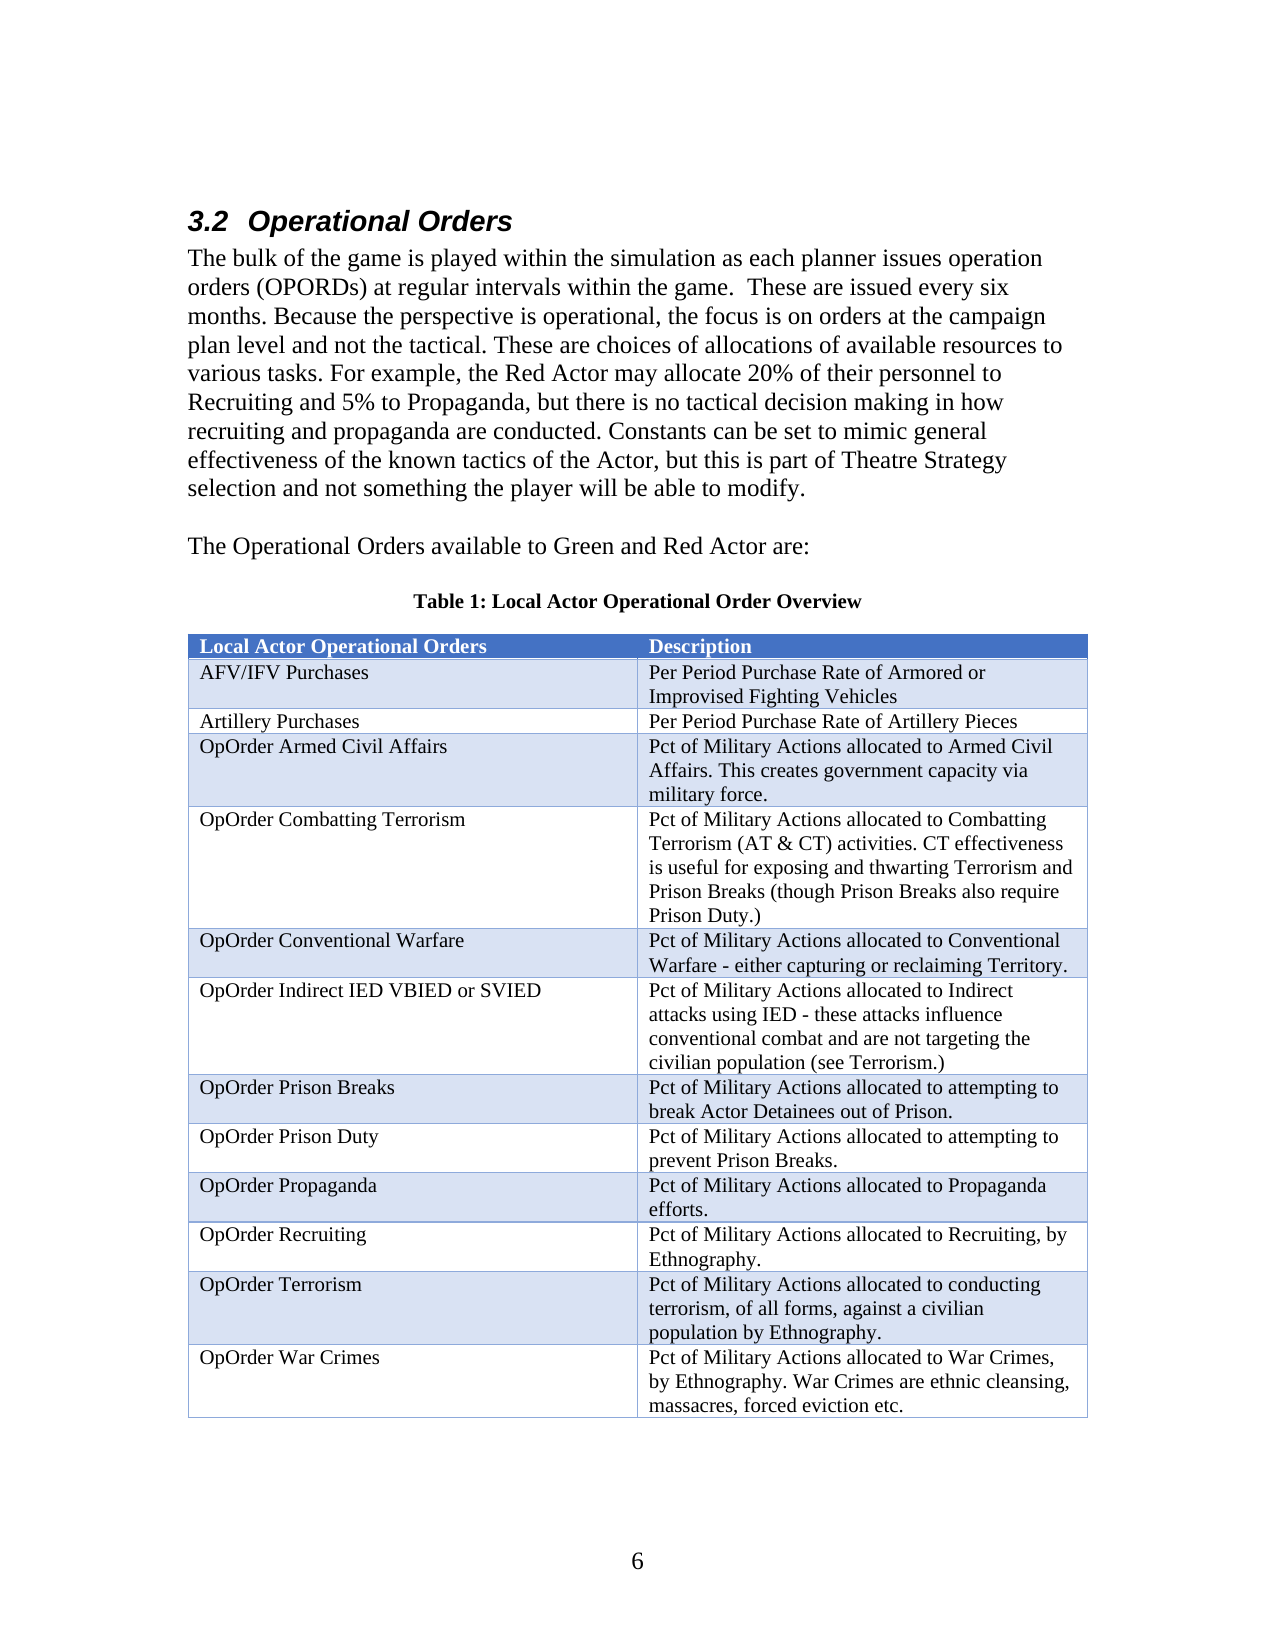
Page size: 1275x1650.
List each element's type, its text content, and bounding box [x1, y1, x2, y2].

table_cell Artillery Purchases [189, 709, 637, 733]
text The Operational Orders available to Green and Red Actor are: [187, 531, 1087, 560]
table_cell OpOrder Indirect IED VBIED or SVIED [189, 978, 637, 1074]
table_cell OpOrder Prison Duty [189, 1124, 637, 1172]
table_cell Per Period Purchase Rate of Artillery Pieces [638, 709, 1087, 733]
table_cell Pct of Military Actions allocated to Armed Civil Affairs. This creates government capacity via military force. [638, 734, 1087, 806]
table_cell Pct of Military Actions allocated to Recruiting, by Ethnography. [638, 1223, 1087, 1271]
subtitle Operational Orders [187, 204, 1087, 237]
table_cell Pct of Military Actions allocated to conducting terrorism, of all forms, against a civilian population by Ethnography. [638, 1272, 1087, 1344]
table_cell Pct of Military Actions allocated to Conventional Warfare - either capturing or reclaiming Territory. [638, 929, 1087, 977]
table_cell OpOrder Armed Civil Affairs [189, 734, 637, 806]
table_cell Pct of Military Actions allocated to attempting to prevent Prison Breaks. [638, 1124, 1087, 1172]
table_cell OpOrder Recruiting [189, 1223, 637, 1271]
table_cell Pct of Military Actions allocated to Indirect attacks using IED - these attacks influence conventional combat and are not targeting the civilian population (see Terrorism.) [638, 978, 1087, 1074]
table_cell Pct of Military Actions allocated to War Crimes, by Ethnography. War Crimes are ethnic cleansing, massacres, forced eviction etc. [638, 1345, 1087, 1417]
table_cell OpOrder Conventional Warfare [189, 929, 637, 977]
table_cell OpOrder Terrorism [189, 1272, 637, 1344]
table_cell OpOrder Propaganda [189, 1173, 637, 1221]
text The bulk of the game is played within the simulation as each planner issues operation orders (OPORDs) at regular intervals within the game. These are issued every six months. Because the perspective is operational, the focus is on orders at the campaign plan level and not the tactical. These are choices of allocations of available resources to various tasks. For example, the Red Actor may allocate 20% of their personnel to Recruiting and 5% to Propaganda, but there is no tactical decision making in how recruiting and propaganda are conducted. Constants can be set to mimic general effectiveness of the known tactics of the Actor, but this is part of Theatre Strategy selection and not something the player will be able to modify. [187, 243, 1087, 502]
table_cell Per Period Purchase Rate of Armored or Improvised Fighting Vehicles [638, 660, 1087, 708]
table_cell OpOrder Prison Breaks [189, 1075, 637, 1123]
table_cell Pct of Military Actions allocated to Combatting Terrorism (AT & CT) activities. CT effectiveness is useful for exposing and thwarting Terrorism and Prison Breaks (though Prison Breaks also require Prison Duty.) [638, 807, 1087, 927]
table_cell AFV/IFV Purchases [189, 660, 637, 708]
table_header Local Actor Operational Orders [189, 635, 637, 658]
table_cell OpOrder Combatting Terrorism [189, 807, 637, 927]
table_cell Pct of Military Actions allocated to attempting to break Actor Detainees out of Prison. [638, 1075, 1087, 1123]
table_header Description [638, 635, 1087, 658]
table_cell OpOrder War Crimes [189, 1345, 637, 1417]
table_cell Pct of Military Actions allocated to Propaganda efforts. [638, 1173, 1087, 1221]
